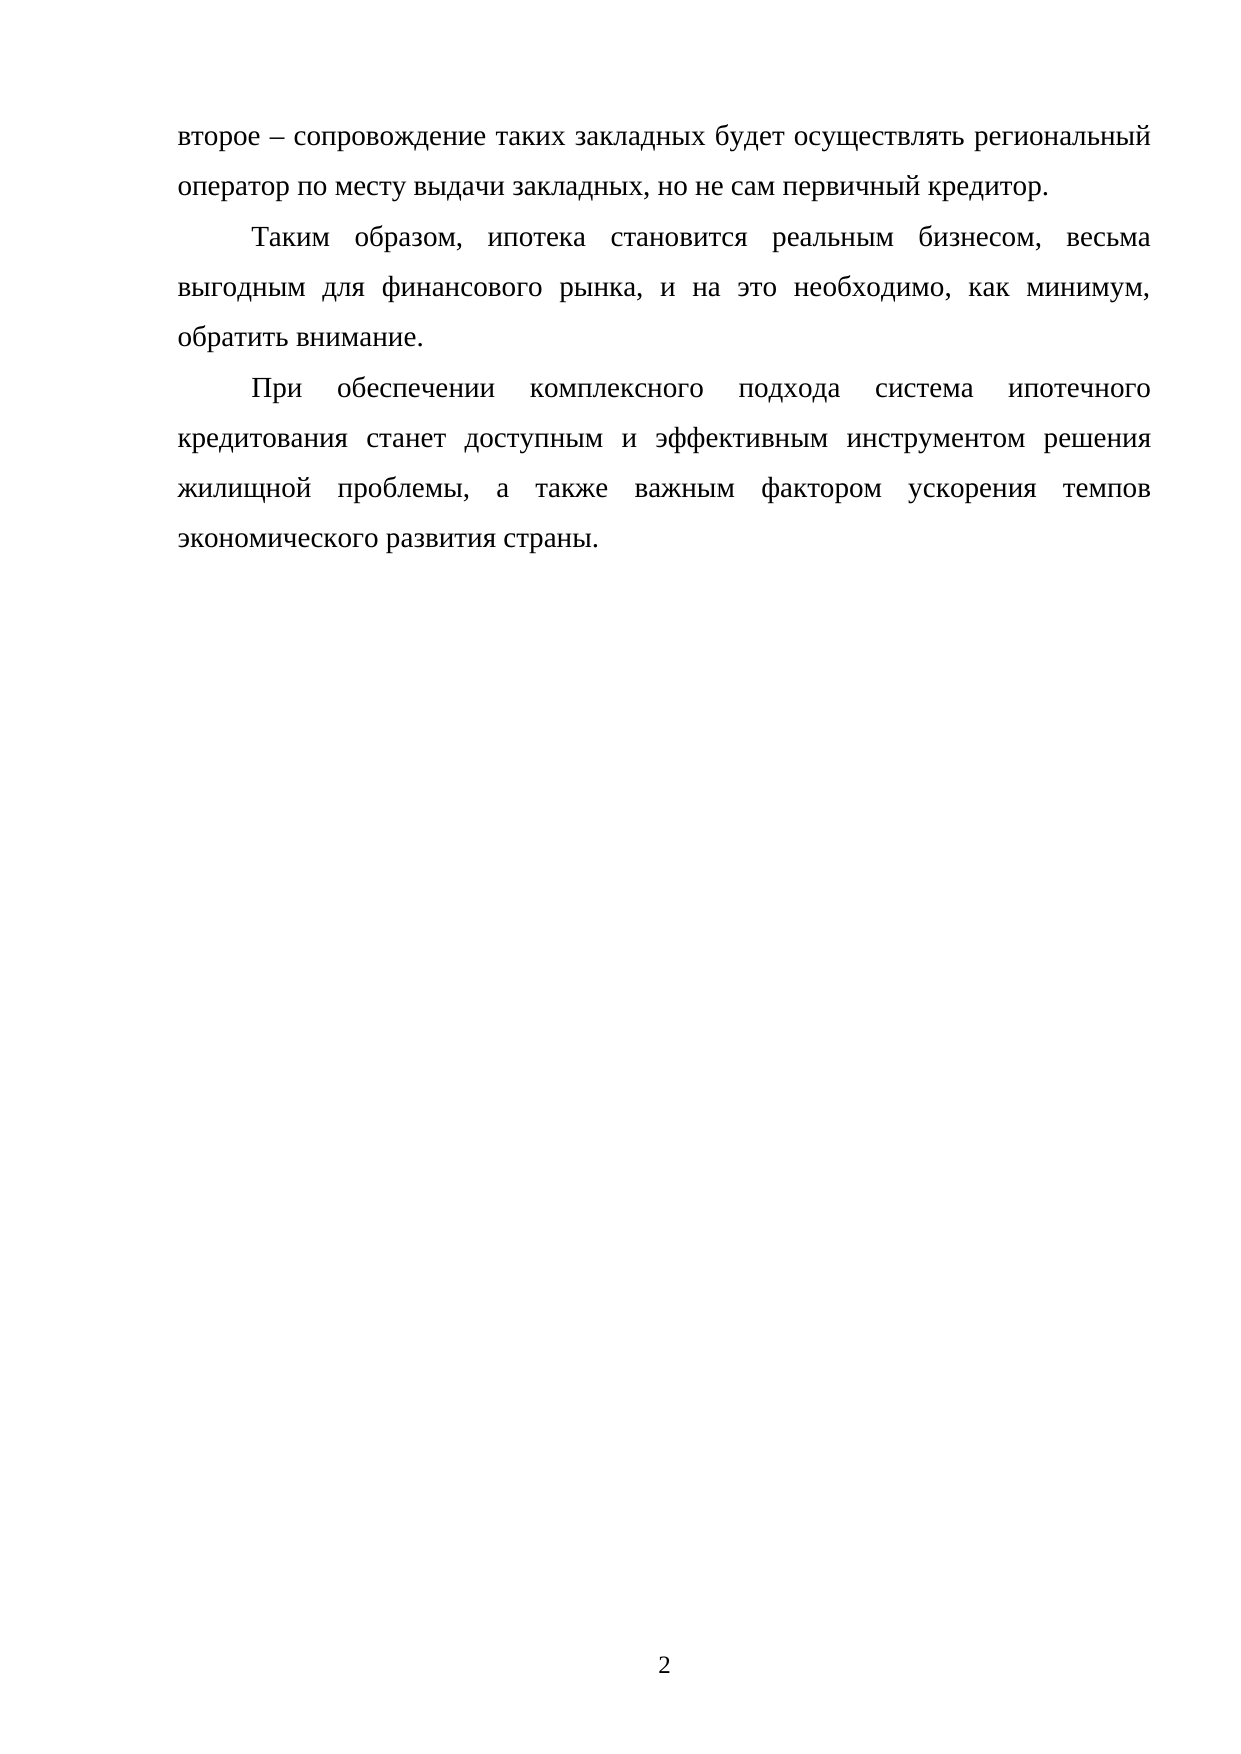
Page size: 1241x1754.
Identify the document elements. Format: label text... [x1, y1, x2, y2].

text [177, 118, 1152, 202]
text При обеспечении комплексного подхода система ипотечного кредитования станет доступным и эффективным инструментом решения жилищной проблемы, а также важным фактором ускорения темпов экономического развития страны. [177, 370, 1152, 554]
text Таким образом, ипотека становится реальным бизнесом, весьма выгодным для финансового рынка, и на это необходимо, как минимум, обратить внимание. [177, 219, 1152, 353]
